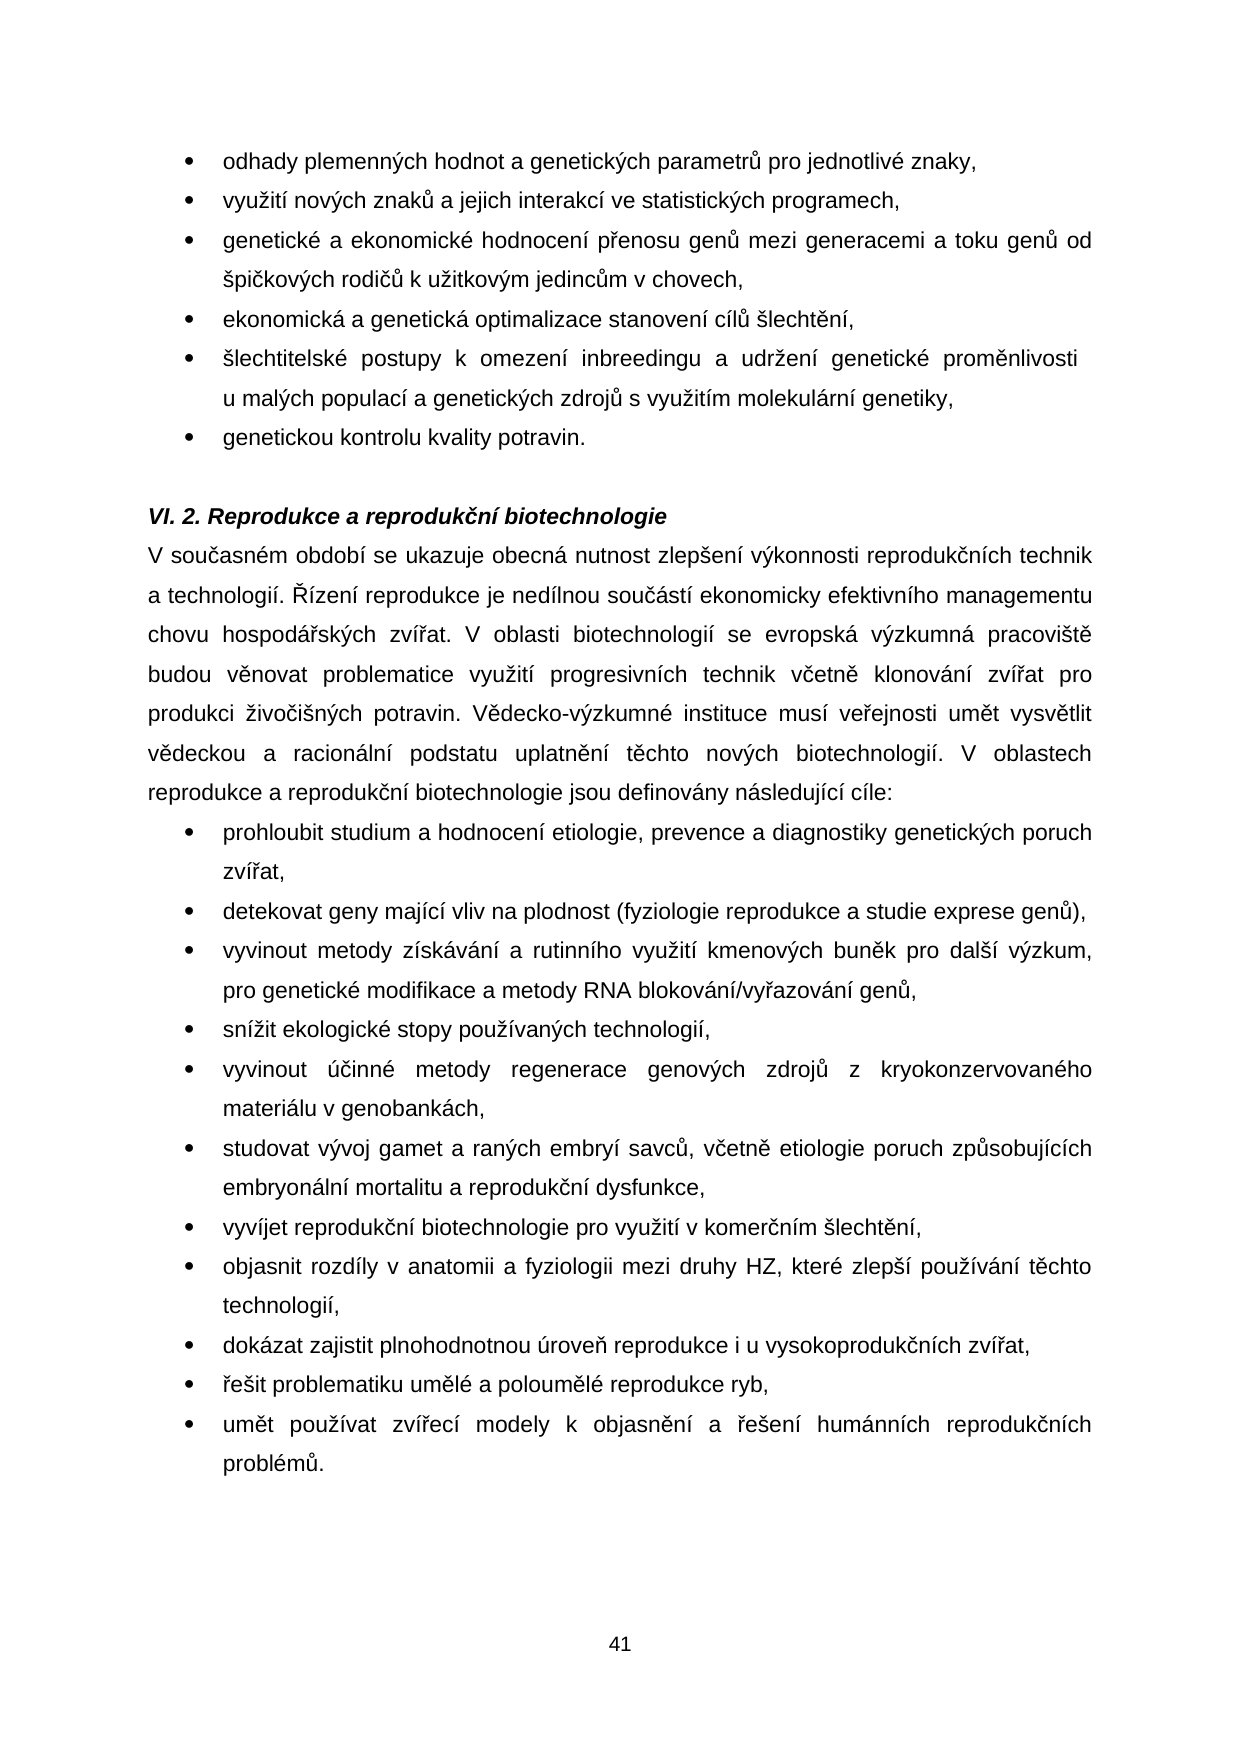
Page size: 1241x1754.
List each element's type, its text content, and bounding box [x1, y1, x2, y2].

list dokázat zajistit plnohodnotnou úroveň reprodukce i u vysokoprodukčních zvířat, [185, 1332, 1093, 1358]
list umět používat zvířecí modely k objasnění a řešení humánních reprodukčních problémů. [185, 1411, 1093, 1477]
list vyvíjet reprodukční biotechnologie pro využití v komerčním šlechtění, [185, 1213, 1093, 1240]
list ekonomická a genetická optimalizace stanovení cílů šlechtění, [185, 306, 1093, 332]
list detekovat geny mající vliv na plodnost (fyziologie reprodukce a studie exprese genů), [185, 898, 1093, 924]
list genetickou kontrolu kvality potravin. [185, 424, 1093, 450]
list vyvinout účinné metody regenerace genových zdrojů z kryokonzervovaného materiálu v genobankách, [185, 1056, 1093, 1121]
list šlechtitelské postupy k omezení inbreedingu a udržení genetické proměnlivosti u malých populací a genetických zdrojů s využitím molekulární genetiky, [185, 345, 1093, 411]
list studovat vývoj gamet a raných embryí savců, včetně etiologie poruch způsobujících embryonální mortalitu a reprodukční dysfunkce, [185, 1134, 1093, 1200]
list řešit problematiku umělé a poloumělé reprodukce ryb, [185, 1371, 1093, 1398]
text V současném období se ukazuje obecná nutnost zlepšení výkonnosti reprodukčních technik a technologií. Řízení reprodukce je nedílnou součástí ekonomicky efektivního managementu chovu hospodářských zvířat. V oblasti biotechnologií se evropská výzkumná pracoviště budou věnovat problematice využití progresivních technik včetně klonování zvířat pro produkci živočišných potravin. Vědecko-výzkumné instituce musí veřejnosti umět vysvětlit vědeckou a racionální podstatu uplatnění těchto nových biotechnologií. V oblastech reprodukce a reprodukční biotechnologie jsou definovány následující cíle: [148, 542, 1093, 806]
list vyvinout metody získávání a rutinního využití kmenových buněk pro další výzkum, pro genetické modifikace a metody RNA blokování/vyřazování genů, [185, 937, 1093, 1003]
subtitle VI. 2. Reprodukce a reprodukční biotechnologie [148, 503, 1093, 529]
list odhady plemenných hodnot a genetických parametrů pro jednotlivé znaky, [185, 148, 1093, 174]
list objasnit rozdíly v anatomii a fyziologii mezi druhy HZ, které zlepší používání těchto technologií, [185, 1253, 1093, 1319]
list genetické a ekonomické hodnocení přenosu genů mezi generacemi a toku genů od špičkových rodičů k užitkovým jedincům v chovech, [185, 227, 1093, 292]
list snížit ekologické stopy používaných technologií, [185, 1016, 1093, 1042]
list prohloubit studium a hodnocení etiologie, prevence a diagnostiky genetických poruch zvířat, [185, 819, 1093, 884]
list využití nových znaků a jejich interakcí ve statistických programech, [185, 187, 1093, 213]
